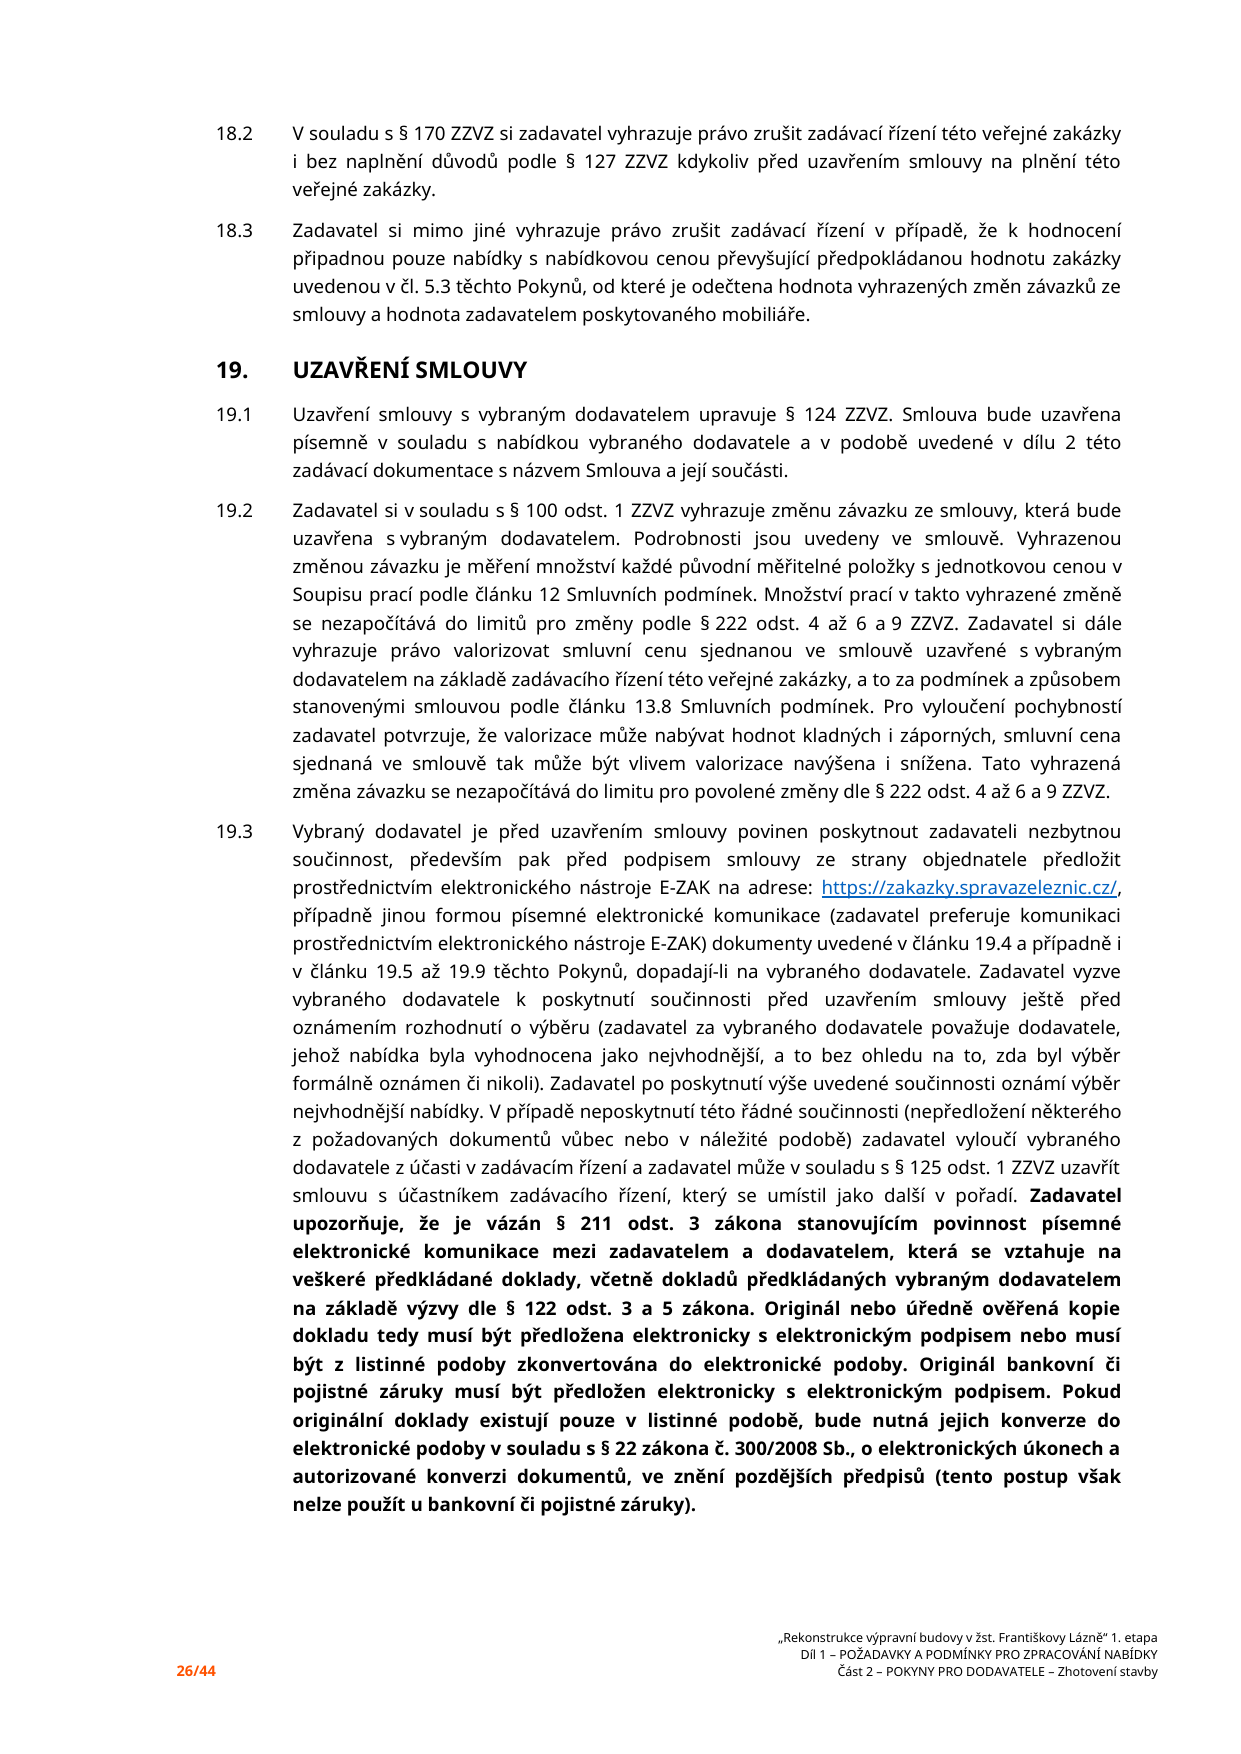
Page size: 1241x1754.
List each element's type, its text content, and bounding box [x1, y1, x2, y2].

text UZAVŘENÍ SMLOUVY [216, 354, 1122, 386]
text Zadavatel si mimo jiné vyhrazuje právo zrušit zadávací řízení v případě, že k hodnocení připadnou pouze nabídky s nabídkovou cenou převyšující předpokládanou hodnotu zakázky uvedenou v čl. 5.3 těchto Pokynů, od které je odečtena hodnota vyhrazených změn závazků ze smlouvy a hodnota zadavatelem poskytovaného mobiliáře. [216, 217, 1122, 327]
text V souladu s § 170 ZZVZ si zadavatel vyhrazuje právo zrušit zadávací řízení této veřejné zakázky i bez naplnění důvodů podle § 127 ZZVZ kdykoliv před uzavřením smlouvy na plnění této veřejné zakázky. [216, 121, 1122, 202]
text Uzavření smlouvy s vybraným dodavatelem upravuje § 124 ZZVZ. Smlouva bude uzavřena písemně v souladu s nabídkou vybraného dodavatele a v podobě uvedené v dílu 2 této zadávací dokumentace s názvem Smlouva a její součásti. [216, 401, 1122, 483]
text Zadavatel si v souladu s § 100 odst. 1 ZZVZ vyhrazuje změnu závazku ze smlouvy, která bude uzavřena s vybraným dodavatelem. Podrobnosti jsou uvedeny ve smlouvě. Vyhrazenou změnou závazku je měření množství každé původní měřitelné položky s jednotkovou cenou v Soupisu prací podle článku 12 Smluvních podmínek. Množství prací v takto vyhrazené změně se nezapočítává do limitů pro změny podle § 222 odst. 4 až 6 a 9 ZZVZ. Zadavatel si dále vyhrazuje právo valorizovat smluvní cenu sjednanou ve smlouvě uzavřené s vybraným dodavatelem na základě zadávacího řízení této veřejné zakázky, a to za podmínek a způsobem stanovenými smlouvou podle článku 13.8 Smluvních podmínek. Pro vyloučení pochybností zadavatel potvrzuje, že valorizace může nabývat hodnot kladných i záporných, smluvní cena sjednaná ve smlouvě tak může být vlivem valorizace navýšena i snížena. Tato vyhrazená změna závazku se nezapočítává do limitu pro povolené změny dle § 222 odst. 4 až 6 a 9 ZZVZ. [216, 498, 1122, 803]
text Vybraný dodavatel je před uzavřením smlouvy povinen poskytnout zadavateli nezbytnou součinnost, především pak před podpisem smlouvy ze strany objednatele předložit prostřednictvím elektronického nástroje E-ZAK na adrese: https://zakazky.spravazeleznic.cz/, případně jinou formou písemné elektronické komunikace (zadavatel preferuje komunikaci prostřednictvím elektronického nástroje E-ZAK) dokumenty uvedené v článku 19.4 a případně i v článku 19.5 až 19.9 těchto Pokynů, dopadají-li na vybraného dodavatele. Zadavatel vyzve vybraného dodavatele k poskytnutí součinnosti před uzavřením smlouvy ještě před oznámením rozhodnutí o výběru (zadavatel za vybraného dodavatele považuje dodavatele, jehož nabídka byla vyhodnocena jako nejvhodnější, a to bez ohledu na to, zda byl výběr formálně oznámen či nikoli). Zadavatel po poskytnutí výše uvedené součinnosti oznámí výběr nejvhodnější nabídky. V případě neposkytnutí této řádné součinnosti (nepředložení některého z požadovaných dokumentů vůbec nebo v náležité podobě) zadavatel vyloučí vybraného dodavatele z účasti v zadávacím řízení a zadavatel může v souladu s § 125 odst. 1 ZZVZ uzavřít smlouvu s účastníkem zadávacího řízení, který se umístil jako další v pořadí. Zadavatel upozorňuje, že je vázán § 211 odst. 3 zákona stanovujícím povinnost písemné elektronické komunikace mezi zadavatelem a dodavatelem, která se vztahuje na veškeré předkládané doklady, včetně dokladů předkládaných vybraným dodavatelem na základě výzvy dle § 122 odst. 3 a 5 zákona. Originál nebo úředně ověřená kopie dokladu tedy musí být předložena elektronicky s elektronickým podpisem nebo musí být z listinné podoby zkonvertována do elektronické podoby. Originál bankovní či pojistné záruky musí být předložen elektronicky s elektronickým podpisem. Pokud originální doklady existují pouze v listinné podobě, bude nutná jejich konverze do elektronické podoby v souladu s § 22 zákona č. 300/2008 Sb., o elektronických úkonech a autorizované konverzi dokumentů, ve znění pozdějších předpisů (tento postup však nelze použít u bankovní či pojistné záruky). [216, 818, 1122, 1516]
